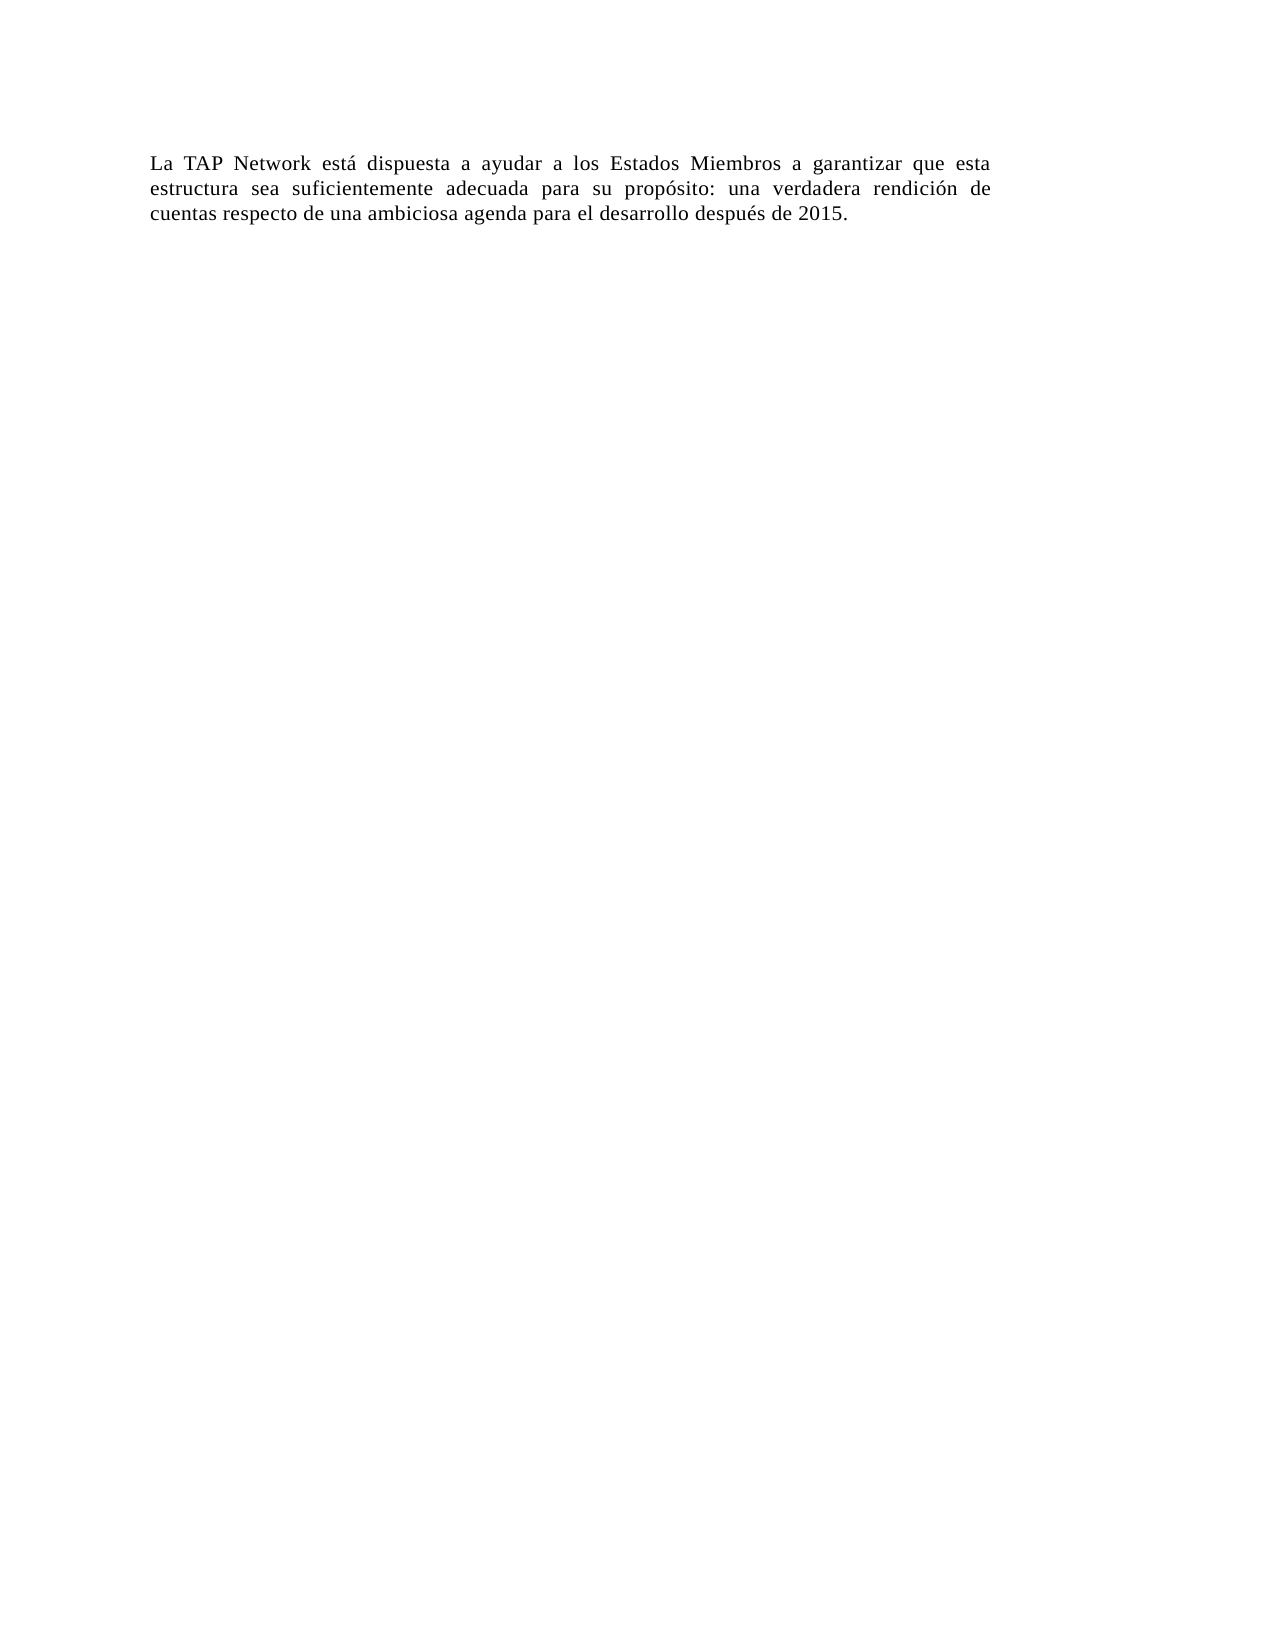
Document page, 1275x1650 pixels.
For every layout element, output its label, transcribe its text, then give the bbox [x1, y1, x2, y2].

text La TAP Network está dispuesta a ayudar a los Estados Miembros a garantizar que esta estructura sea suficientemente adecuada para su propósito: una verdadera rendición de cuentas respecto de una ambiciosa agenda para el desarrollo después de 2015. [150, 150, 993, 225]
